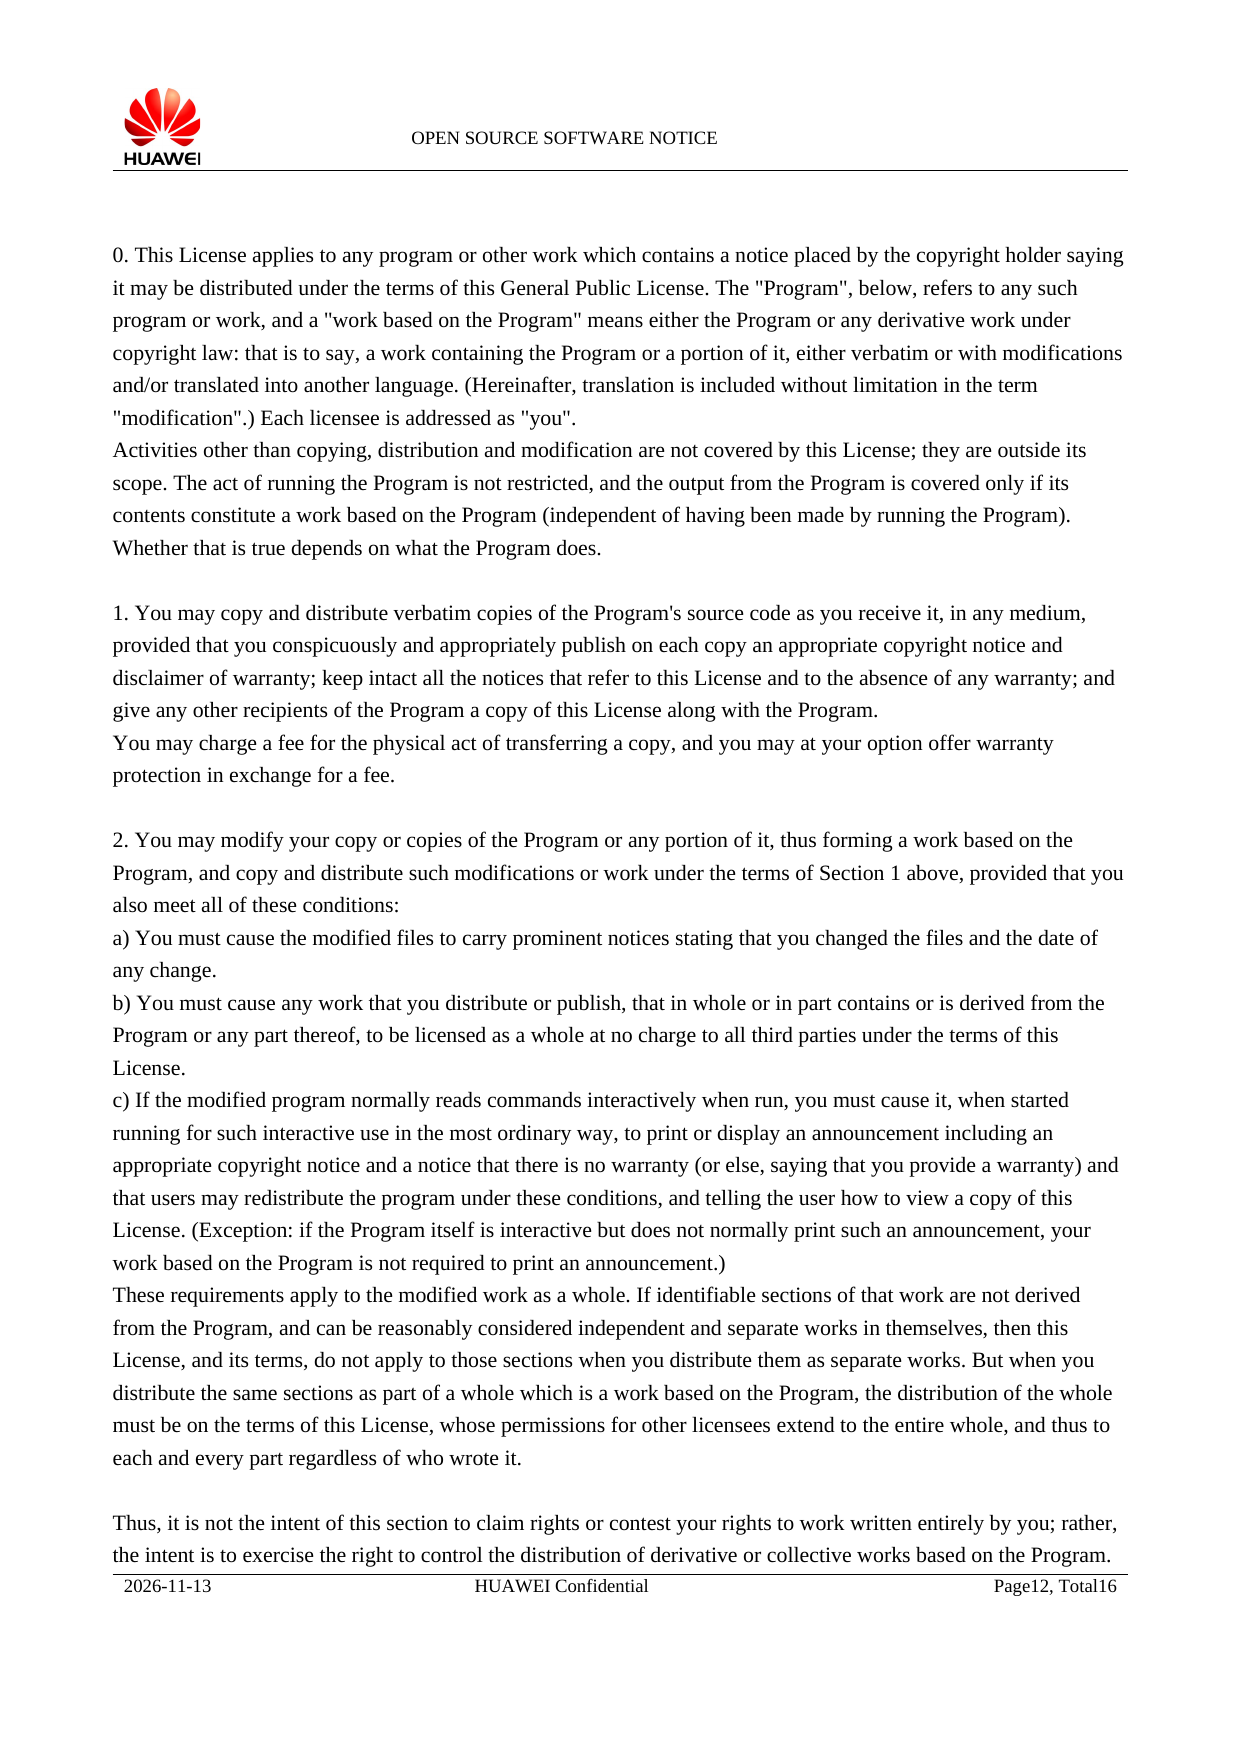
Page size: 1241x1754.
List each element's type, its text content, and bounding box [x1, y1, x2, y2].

picture [124, 88, 201, 165]
